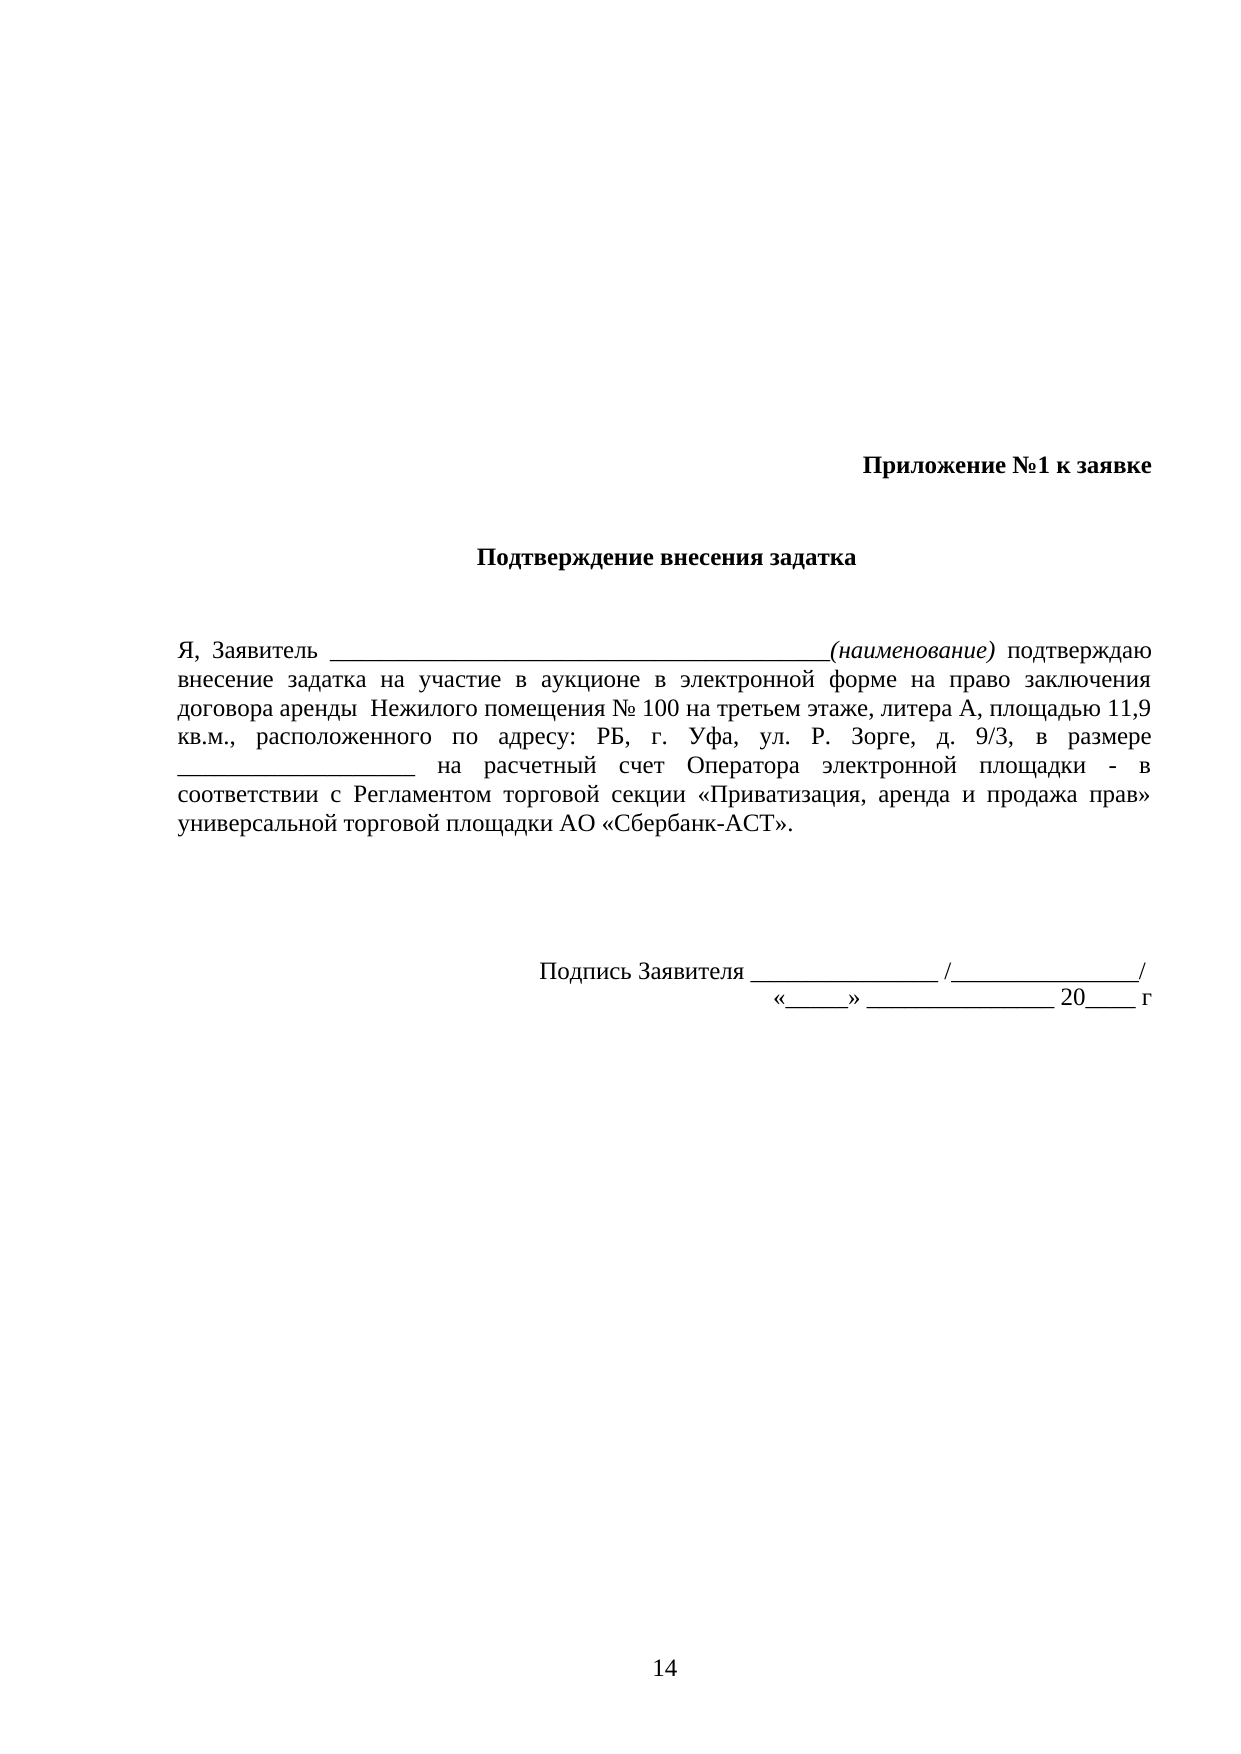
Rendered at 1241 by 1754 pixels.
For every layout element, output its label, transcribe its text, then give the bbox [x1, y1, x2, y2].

text Подтверждение внесения задатка [181, 544, 1152, 570]
text Подпись Заявителя _______________ /_______________/ «_____» _______________ 20____ г [181, 958, 1152, 1011]
text Приложение №1 к заявке [181, 453, 1152, 479]
text Я, Заявитель ________________________________________(наименование) подтверждаю внесение задатка на участие в аукционе в электронной форме на право заключения договора аренды Нежилого помещения № 100 на третьем этаже, литера А, площадью 11,9 кв.м., расположенного по адресу: РБ, г. Уфа, ул. Р. Зорге, д. 9/3, в размере ___________________ на расчетный счет Оператора электронной площадки - в соответствии с Регламентом торговой секции «Приватизация, аренда и продажа прав» универсальной торговой площадки АО «Сбербанк-АСТ». [177, 635, 1152, 836]
